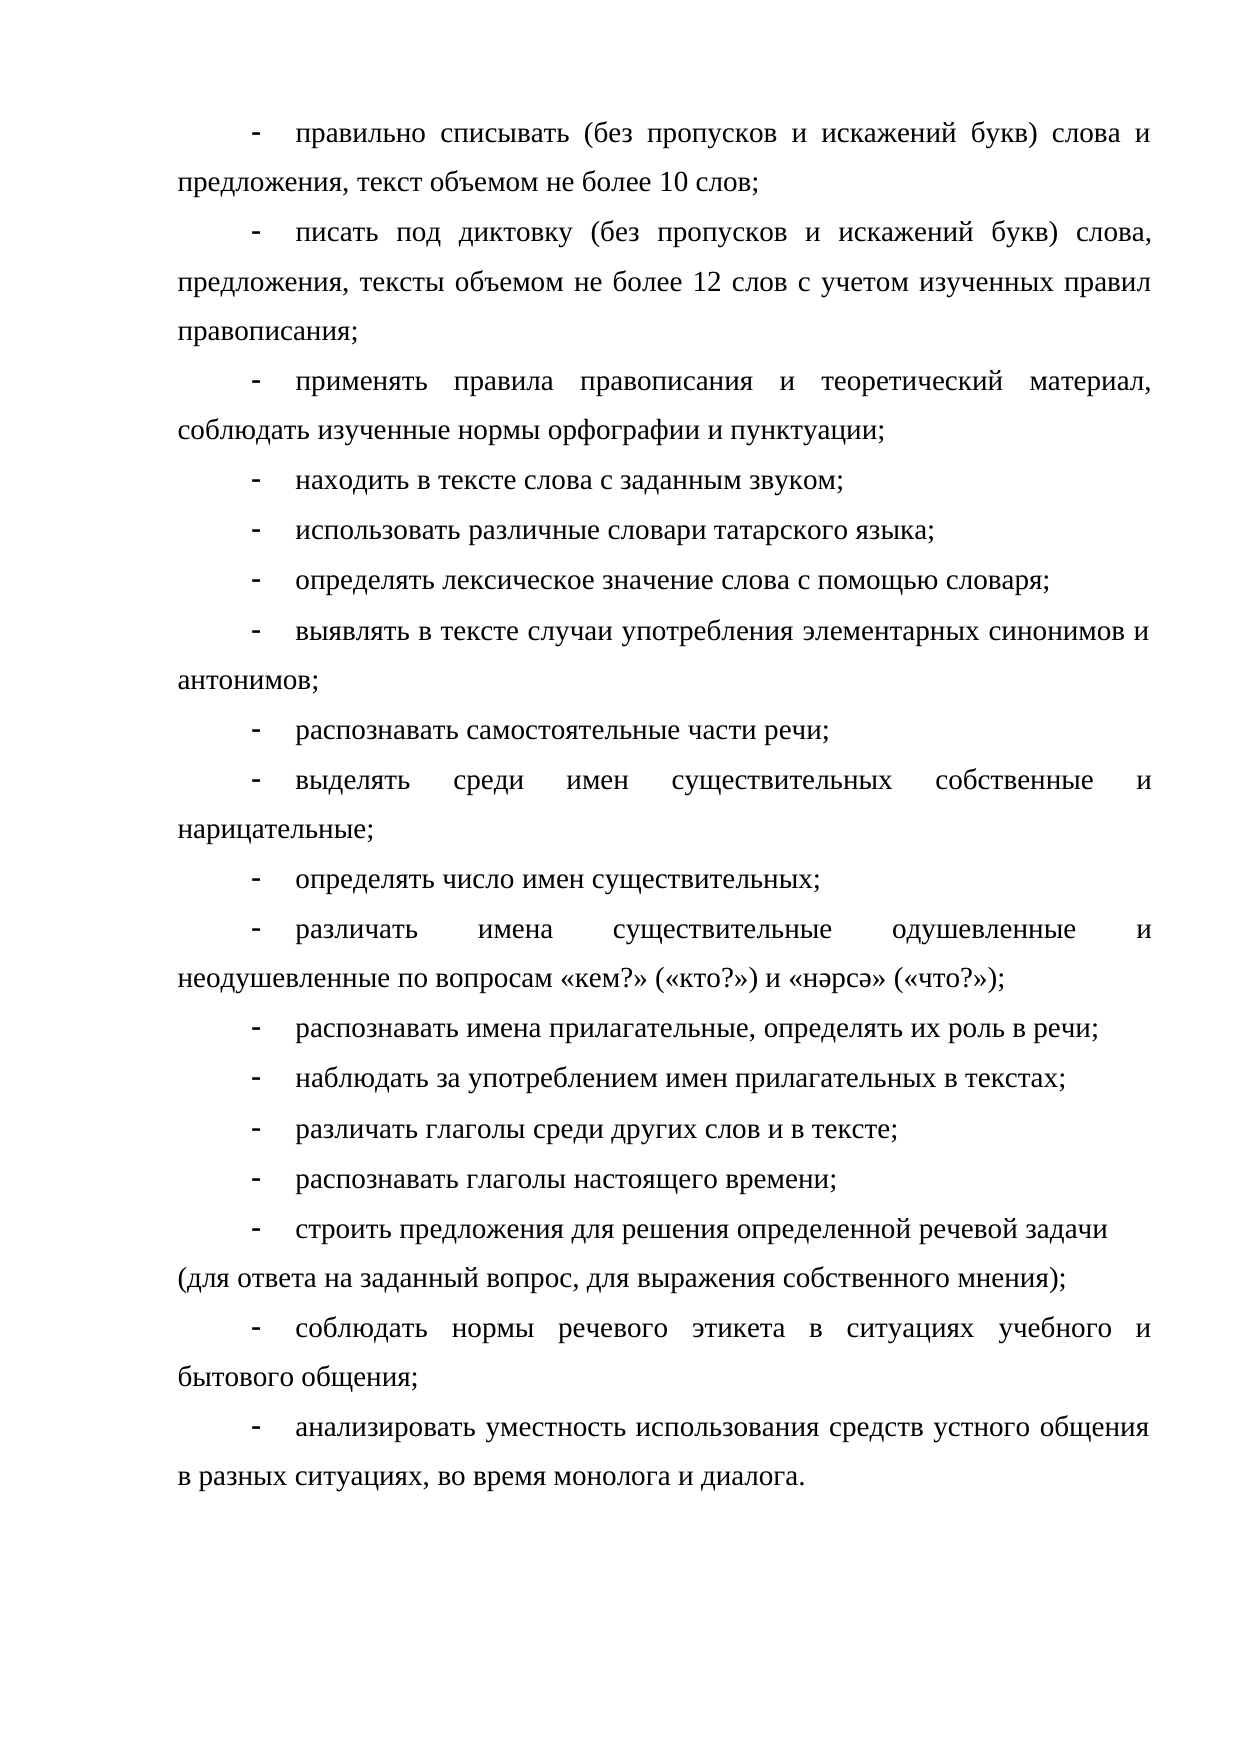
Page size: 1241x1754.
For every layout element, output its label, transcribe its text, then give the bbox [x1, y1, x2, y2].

list выявлять в тексте случаи употребления элементарных синонимов и антонимов; [177, 613, 1152, 696]
list различать имена существительные одушевленные и неодушевленные по вопросам «кем?» («кто?») и «нәрсә» («что?»); [177, 911, 1152, 994]
list выделять среди имен существительных собственные и нарицательные; [177, 762, 1152, 844]
list использовать различные словари татарского языка; [251, 512, 1192, 546]
list распознавать имена прилагательные, определять их роль в речи; [251, 1010, 1192, 1044]
list писать под диктовку (без пропусков и искажений букв) слова, предложения, тексты объемом не более 12 слов с учетом изученных правил правописания; [177, 214, 1152, 347]
list распознавать глаголы настоящего времени; [251, 1161, 1192, 1195]
list наблюдать за употреблением имен прилагательных в текстах; [251, 1060, 1192, 1094]
list строить предложения для решения определенной речевой задачи (для ответа на заданный вопрос, для выражения собственного мнения); [177, 1211, 1151, 1294]
list применять правила правописания и теоретический материал, соблюдать изученные нормы орфографии и пунктуации; [177, 363, 1152, 446]
list анализировать уместность использования средств устного общения в разных ситуациях, во время монолога и диалога. [177, 1409, 1152, 1492]
list находить в тексте слова с заданным звуком; [251, 462, 1192, 496]
list определять лексическое значение слова с помощью словаря; [251, 562, 1192, 596]
list соблюдать нормы речевого этикета в ситуациях учебного и бытового общения; [177, 1310, 1151, 1393]
list распознавать самостоятельные части речи; [251, 712, 1192, 745]
list определять число имен существительных; [251, 861, 1192, 894]
list различать глаголы среди других слов и в тексте; [251, 1111, 1192, 1144]
list правильно списывать (без пропусков и искажений букв) слова и предложения, текст объемом не более 10 слов; [177, 115, 1151, 198]
